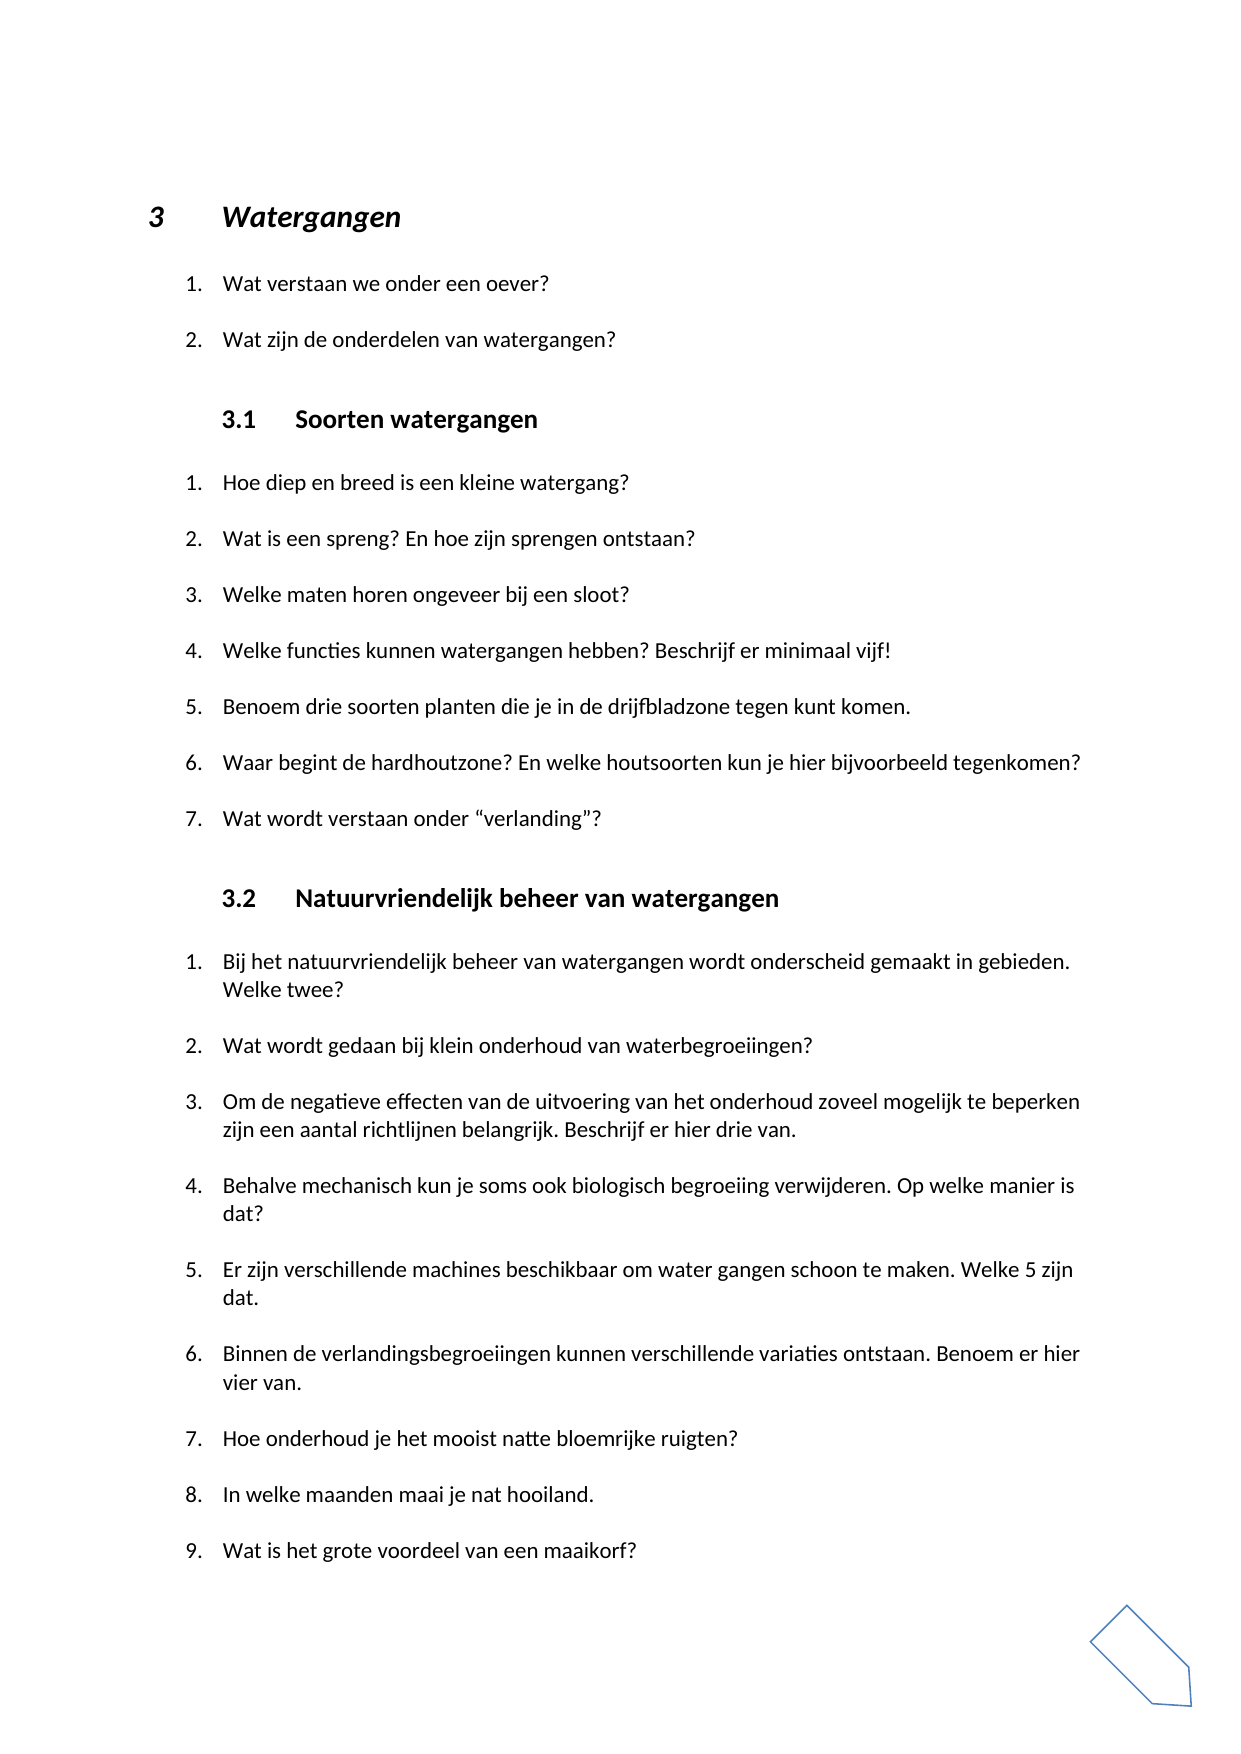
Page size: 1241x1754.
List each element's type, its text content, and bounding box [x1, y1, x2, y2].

subtitle 3 Watergangen [148, 198, 1093, 236]
list Welke functies kunnen watergangen hebben? Beschrijf er minimaal vijf! [185, 636, 1093, 664]
list Wat is het grote voordeel van een maaikorf? [185, 1536, 1093, 1564]
list Hoe diep en breed is een kleine watergang? [185, 468, 1093, 496]
list Er zijn verschillende machines beschikbaar om water gangen schoon te maken. Welke 5 zijn dat. [185, 1256, 1093, 1312]
list In welke maanden maai je nat hooiland. [185, 1480, 1093, 1508]
list Wat verstaan we onder een oever? [185, 269, 1093, 297]
list Benoem drie soorten planten die je in de drijfbladzone tegen kunt komen. [185, 692, 1093, 720]
list Wat wordt gedaan bij klein onderhoud van waterbegroeiingen? [185, 1031, 1093, 1059]
list Bij het natuurvriendelijk beheer van watergangen wordt onderscheid gemaakt in gebieden. Welke twee? [185, 947, 1093, 1003]
list Waar begint de hardhoutzone? En welke houtsoorten kun je hier bijvoorbeeld tegenkomen? [185, 748, 1093, 776]
list Wat zijn de onderdelen van watergangen? [185, 325, 1093, 353]
subtitle 3.2 Natuurvriendelijk beheer van watergangen [221, 881, 1093, 914]
list Wat is een spreng? En hoe zijn sprengen ontstaan? [185, 524, 1093, 552]
subtitle 3.1 Soorten watergangen [221, 402, 1093, 435]
list Behalve mechanisch kun je soms ook biologisch begroeiing verwijderen. Op welke manier is dat? [185, 1171, 1093, 1227]
list Welke maten horen ongeveer bij een sloot? [185, 580, 1093, 608]
list Om de negatieve effecten van de uitvoering van het onderhoud zoveel mogelijk te beperken zijn een aantal richtlijnen belangrijk. Beschrijf er hier drie van. [185, 1087, 1093, 1143]
list Hoe onderhoud je het mooist natte bloemrijke ruigten? [185, 1424, 1093, 1452]
list Wat wordt verstaan onder “verlanding”? [185, 804, 1093, 832]
list Binnen de verlandingsbegroeiingen kunnen verschillende variaties ontstaan. Benoem er hier vier van. [185, 1339, 1093, 1396]
